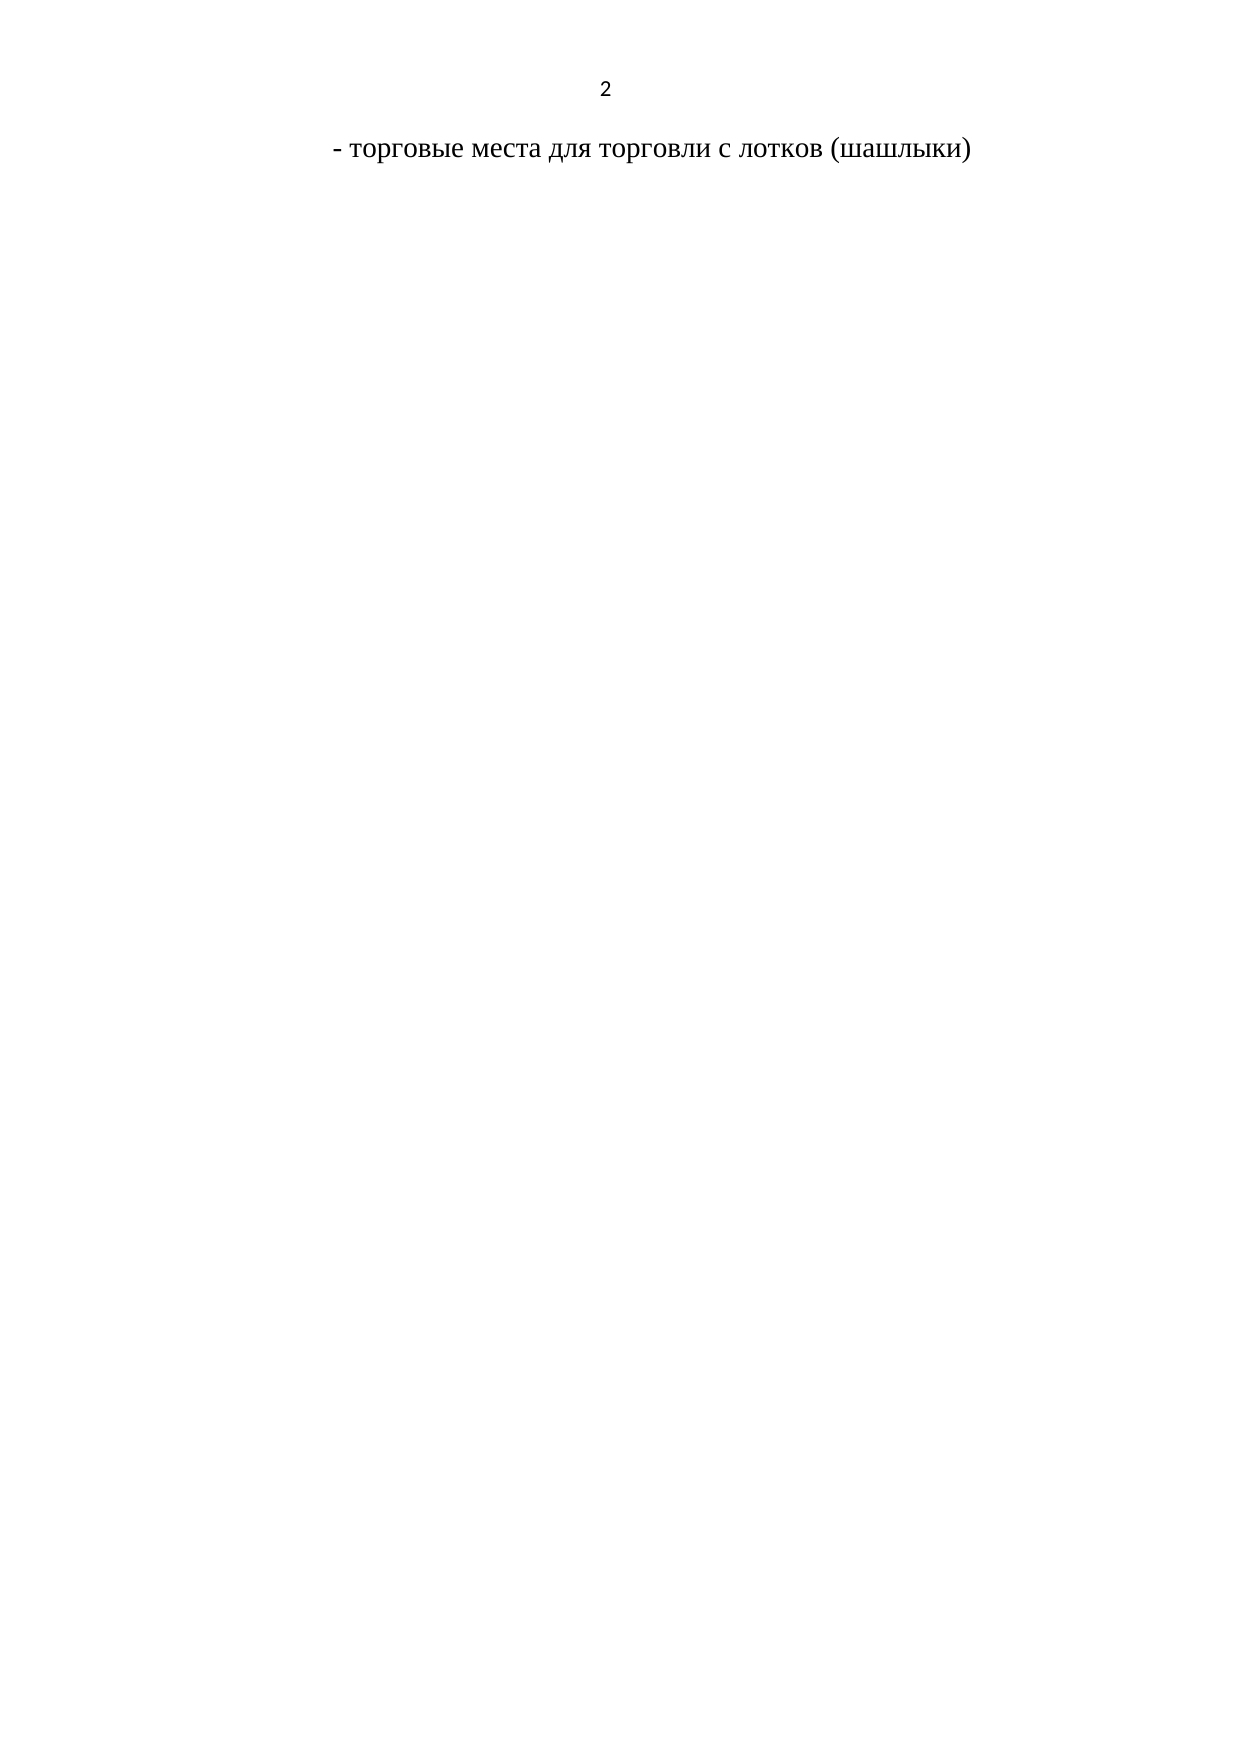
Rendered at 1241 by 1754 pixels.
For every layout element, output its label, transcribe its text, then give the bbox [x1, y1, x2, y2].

text - торговые места для торговли с лотков (шашлыки) [118, 130, 1092, 163]
